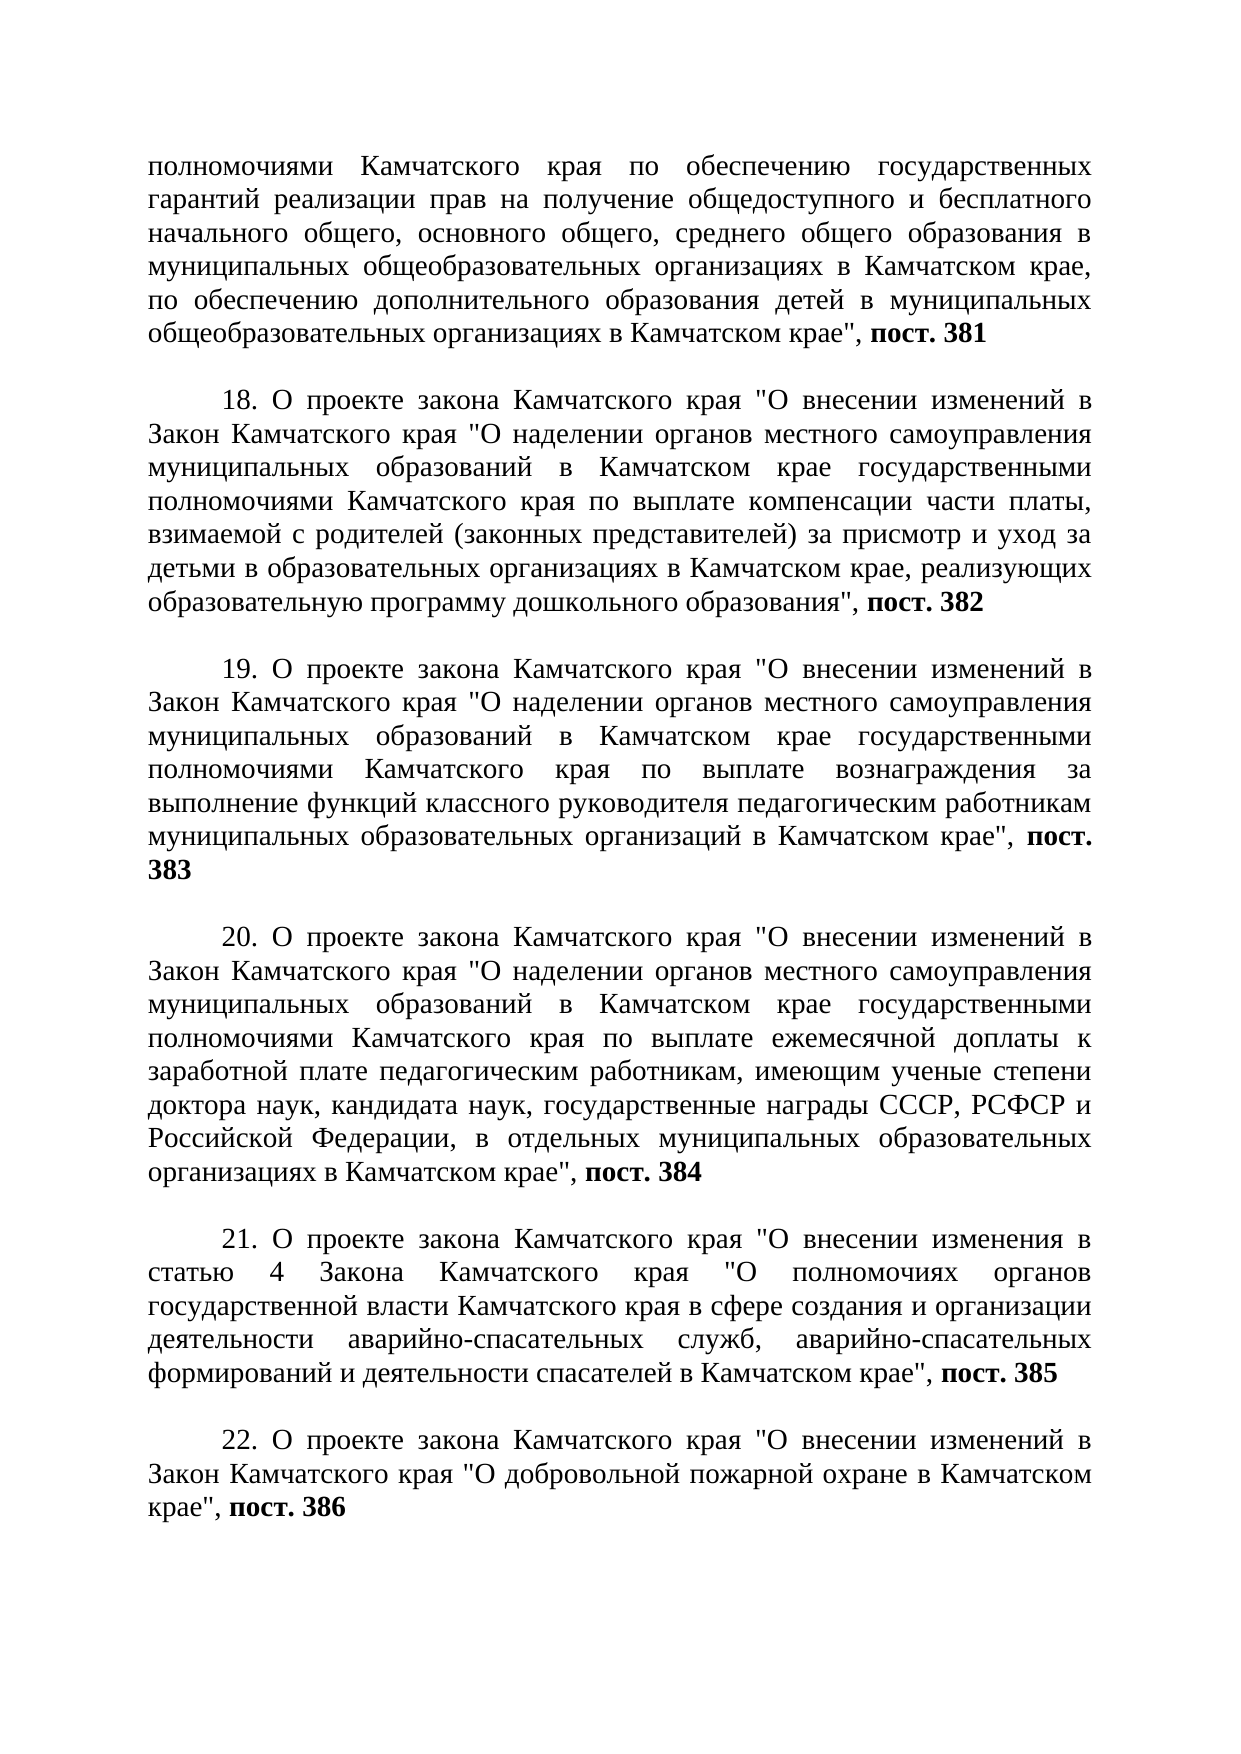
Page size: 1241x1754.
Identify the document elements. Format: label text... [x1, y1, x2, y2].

text 21. О проекте закона Камчатского края "О внесении изменения в статью 4 Закона Камчатского края "О полномочиях органов государственной власти Камчатского края в сфере создания и организации деятельности аварийно-спасательных служб, аварийно-спасательных формирований и деятельности спасателей в Камчатском крае", пост. 385 [148, 1221, 1092, 1389]
text 18. О проекте закона Камчатского края "О внесении изменений в Закон Камчатского края "О наделении органов местного самоуправления муниципальных образований в Камчатском крае государственными полномочиями Камчатского края по выплате компенсации части платы, взимаемой с родителей (законных представителей) за присмотр и уход за детьми в образовательных организациях в Камчатском крае, реализующих образовательную программу дошкольного образования", пост. 382 [148, 382, 1092, 617]
text 20. О проекте закона Камчатского края "О внесении изменений в Закон Камчатского края "О наделении органов местного самоуправления муниципальных образований в Камчатском крае государственными полномочиями Камчатского края по выплате ежемесячной доплаты к заработной плате педагогическим работникам, имеющим ученые степени доктора наук, кандидата наук, государственные награды СССР, РСФСР и Российской Федерации, в отдельных муниципальных образовательных организациях в Камчатском крае", пост. 384 [148, 919, 1092, 1187]
text 19. О проекте закона Камчатского края "О внесении изменений в Закон Камчатского края "О наделении органов местного самоуправления муниципальных образований в Камчатском крае государственными полномочиями Камчатского края по выплате вознаграждения за выполнение функций классного руководителя педагогическим работникам муниципальных образовательных организаций в Камчатском крае", пост. 383 [148, 651, 1092, 886]
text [148, 148, 1092, 349]
text 22. О проекте закона Камчатского края "О внесении изменений в Закон Камчатского края "О добровольной пожарной охране в Камчатском крае", пост. 386 [148, 1422, 1092, 1523]
